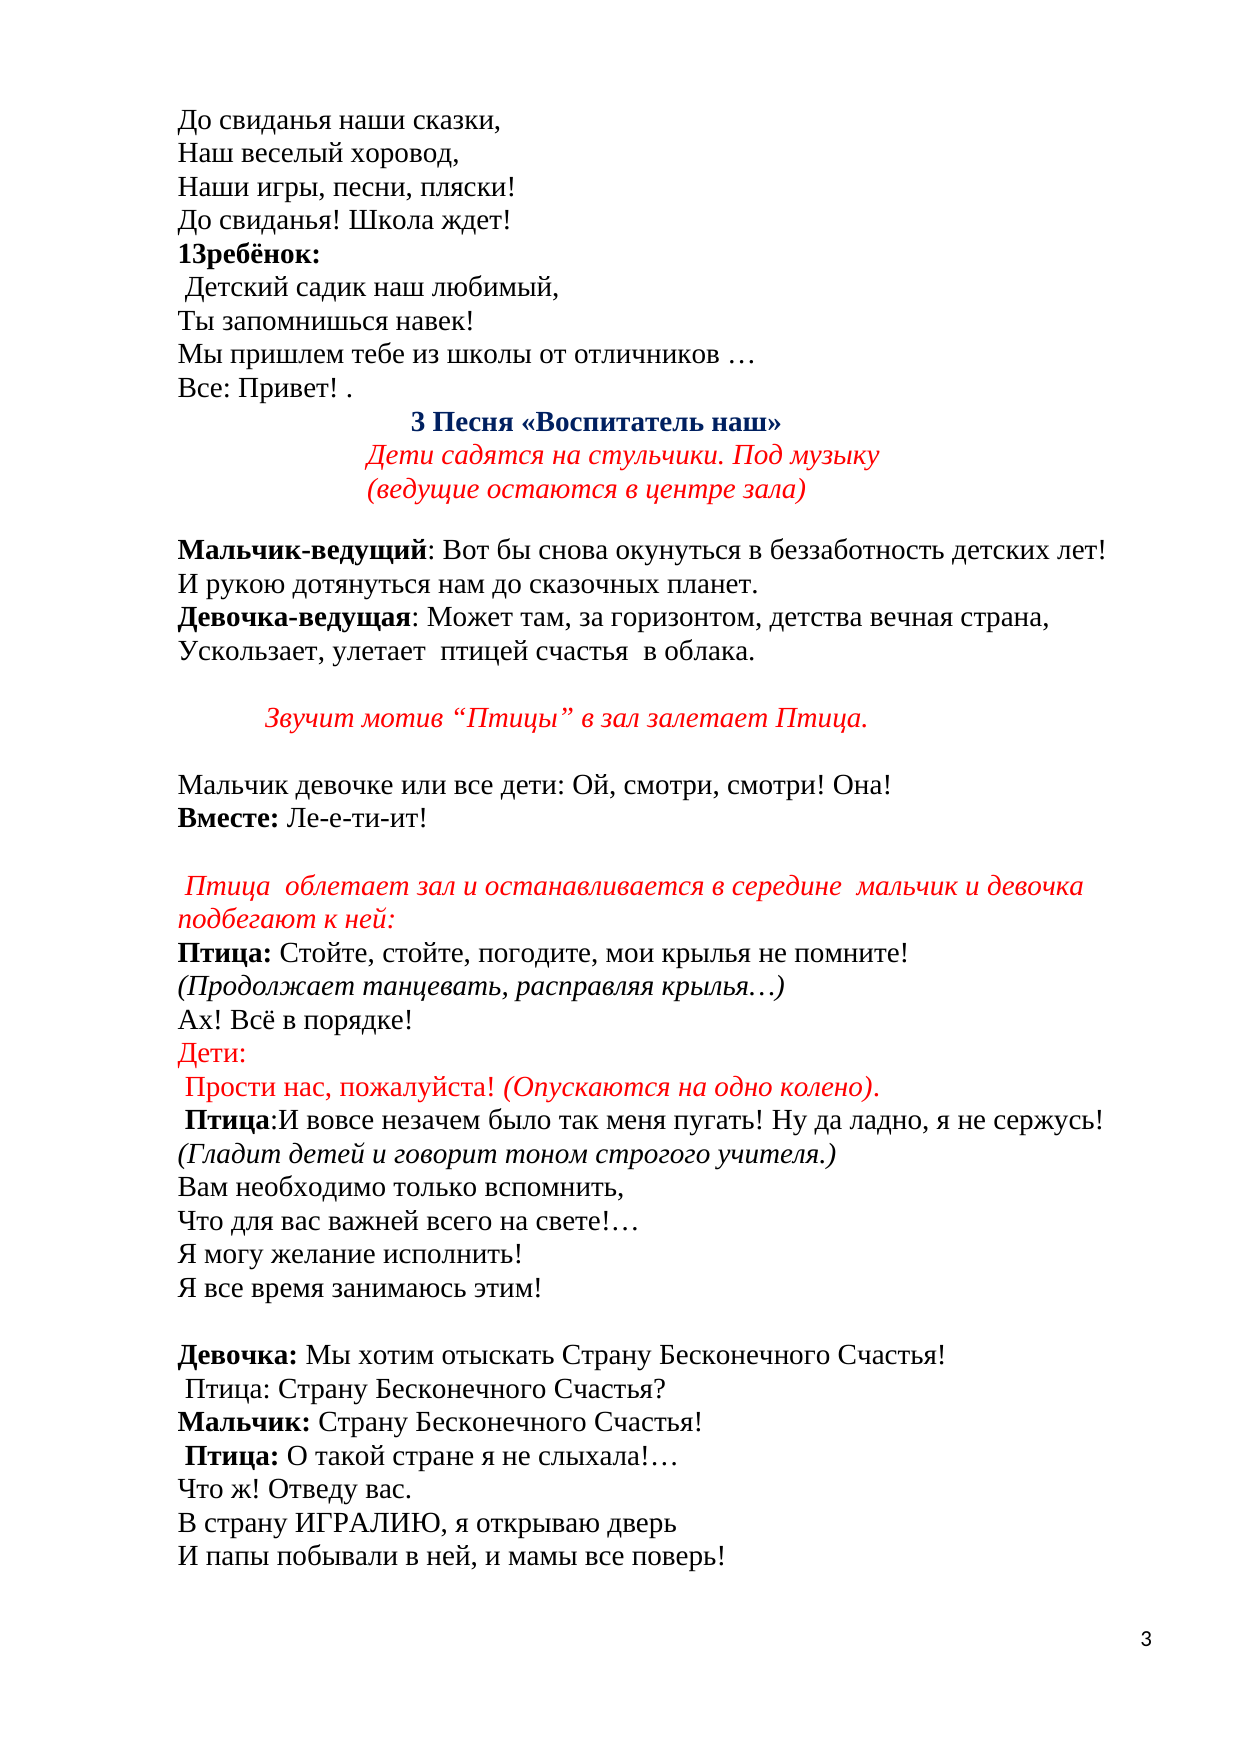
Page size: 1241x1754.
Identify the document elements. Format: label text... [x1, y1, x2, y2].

text Птица: Стойте, стойте, погодите, мои крылья не помните! (Продолжает танцевать, расправляя крылья…) Ах! Всё в порядке! Дети: [177, 935, 1152, 1069]
text До свиданья наши сказки, Наш веселый хоровод, Наши игры, песни, пляски! До свиданья! Школа ждет! 13ребёнок: [177, 102, 1152, 269]
text Детский садик наш любимый, Ты запомнишься навек! Мы пришлем тебе из школы от отличников … Все: Привет! . 3 Песня «Воспитатель наш» Дети садятся на стульчики. Под музыку [177, 269, 1152, 471]
text Звучит мотив “Птицы” в зал залетает Птица. [177, 666, 1152, 733]
text Мальчик девочке или все дети: Ой, смотри, смотри! Она! Вместе: Ле-е-ти-ит! Птица облетает зал и останавливается в середине мальчик и девочка подбегают к ней: [177, 733, 1152, 935]
text Мальчик-ведущий: Вот бы снова окунуться в беззаботность детских лет! И рукою дотянуться нам до сказочных планет. Девочка-ведущая: Может там, за горизонтом, детства вечная страна, Ускользает, улетает птицей счастья в облака. [177, 532, 1152, 666]
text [177, 1505, 1152, 1572]
text Прости нас, пожалуйста! (Опускаются на одно колено). Птица:И вовсе незачем было так меня пугать! Ну да ладно, я не сержусь! (Гладит детей и говорит тоном строгого учителя.) Вам необходимо только вспомнить, Что для вас важней всего на свете!… Я могу желание исполнить! Я все время занимаюсь этим! [177, 1069, 1152, 1304]
text Девочка: Мы хотим отыскать Страну Бесконечного Счастья! Птица: Страну Бесконечного Счастья? Мальчик: Страну Бесконечного Счастья! Птица: О такой стране я не слыхала!… Что ж! Отведу вас. [177, 1304, 1152, 1505]
text (ведущие остаются в центре зала) [177, 471, 1152, 504]
